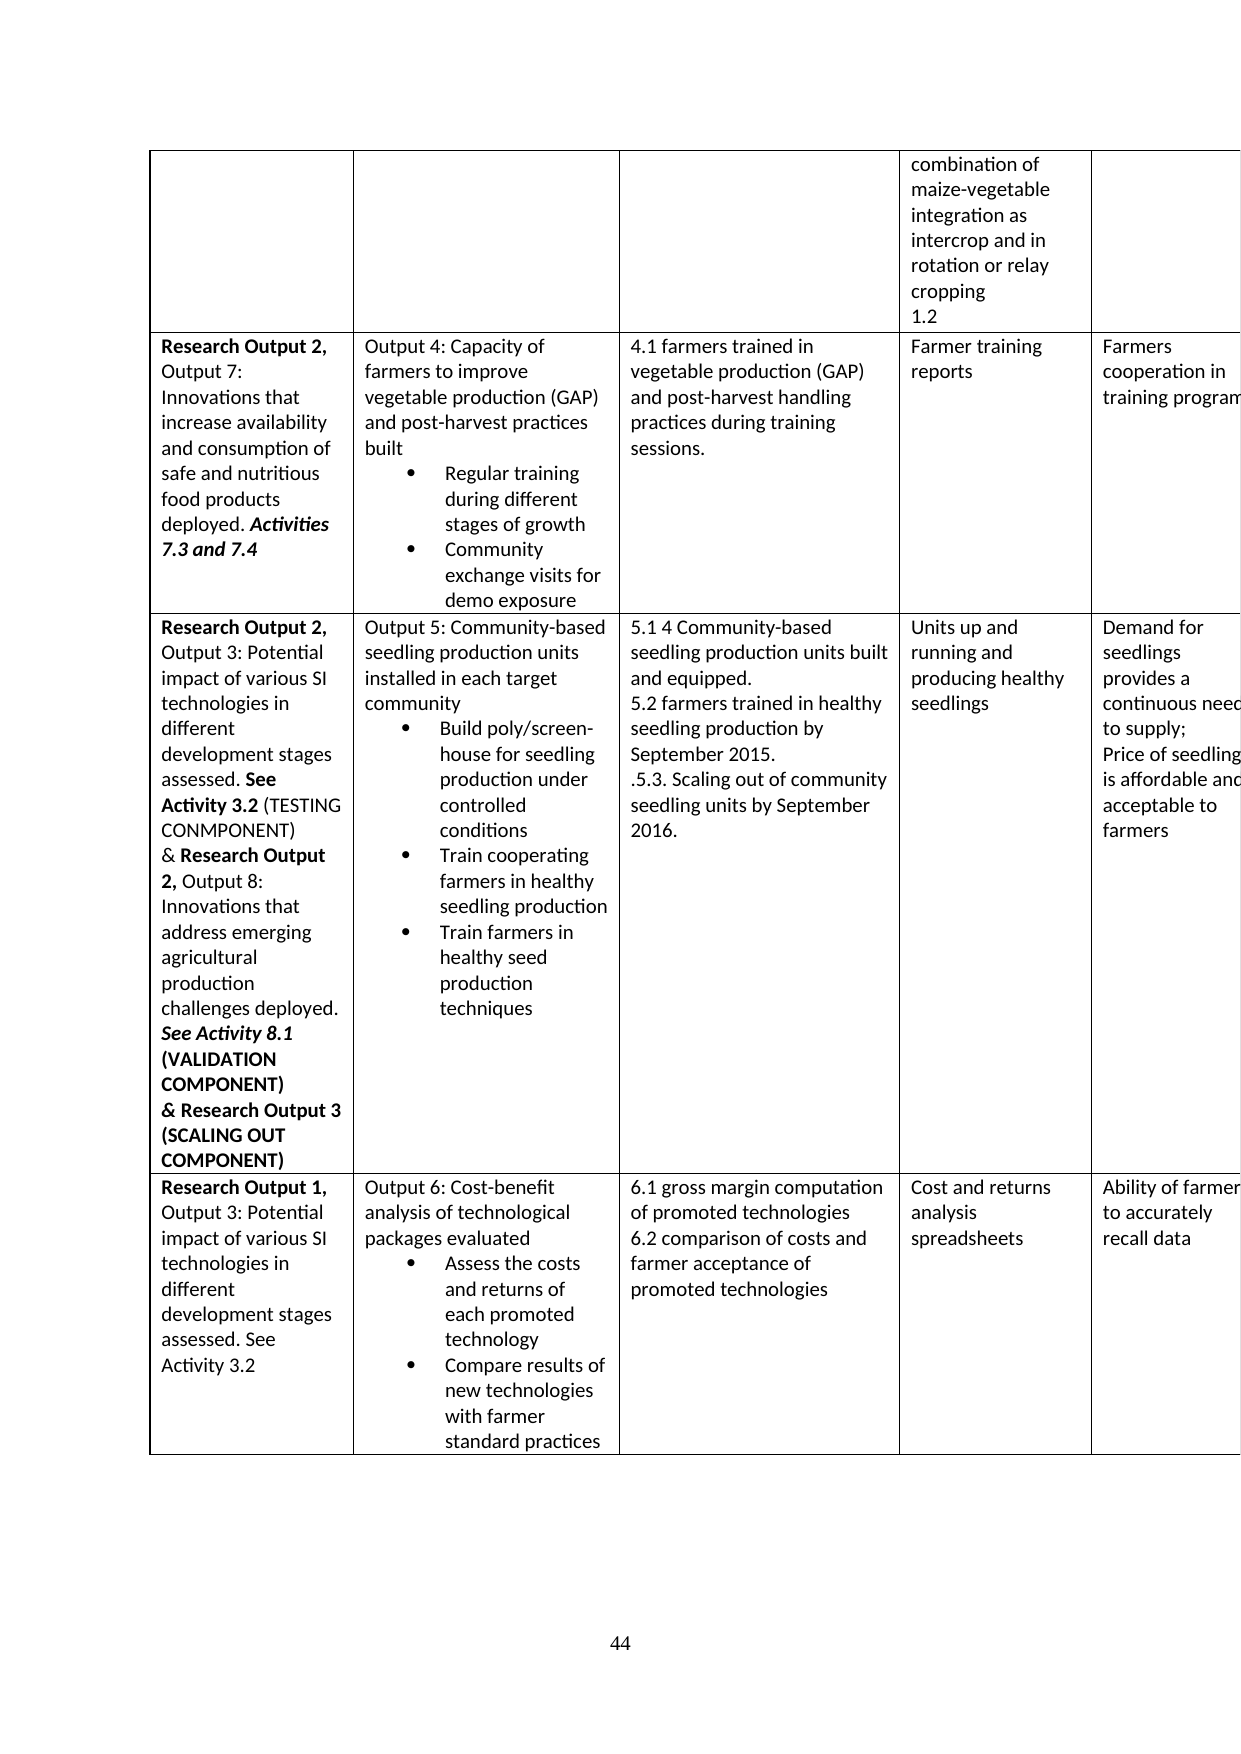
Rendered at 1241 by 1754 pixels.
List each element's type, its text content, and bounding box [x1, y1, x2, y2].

table_cell Ability of farmers to accurately recall data [1092, 1174, 1240, 1454]
table_cell 5.1 4 Community-based seedling production units built and equipped. 5.2 farmers trained in healthy seedling production by September 2015. .5.3. Scaling out of community seedling units by September 2016. [620, 614, 899, 1173]
table_cell 1.2 [900, 304, 1091, 332]
table_cell [151, 304, 353, 332]
table_cell Cost and returns analysis spreadsheets [900, 1174, 1091, 1454]
table_cell Research Output 2, Output 7: Innovations that increase availability and consumption of safe and nutritious food products deployed. Activities 7.3 and 7.4 [151, 333, 353, 613]
table_cell Demand for seedlings provides a continuous need to supply; Price of seedlings is affordable and acceptable to farmers [1092, 614, 1240, 1173]
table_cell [900, 151, 1091, 303]
table_cell [1092, 304, 1240, 332]
table_cell 6.1 gross margin computation of promoted technologies 6.2 comparison of costs and farmer acceptance of promoted technologies [620, 1174, 899, 1454]
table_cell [151, 151, 353, 303]
table_cell Output 4: Capacity of farmers to improve vegetable production (GAP) and post-harvest practices built Regular training during different stages of growth Community exchange visits for demo exposure [354, 333, 619, 613]
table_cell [354, 151, 619, 303]
table_cell 4.1 farmers trained in vegetable production (GAP) and post-harvest handling practices during training sessions. [620, 333, 899, 613]
table_cell Farmers cooperation in training programs [1092, 333, 1240, 613]
table_cell [620, 304, 899, 332]
table_cell Output 5: Community-based seedling production units installed in each target community Build poly/screen-house for seedling production under controlled conditions Train cooperating farmers in healthy seedling production Train farmers in healthy seed production techniques [354, 614, 619, 1173]
table_cell Units up and running and producing healthy seedlings [900, 614, 1091, 1173]
table_cell Output 6: Cost-benefit analysis of technological packages evaluated Assess the costs and returns of each promoted technology Compare results of new technologies with farmer standard practices [354, 1174, 619, 1454]
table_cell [1092, 151, 1240, 303]
table_cell Research Output 1, Output 3: Potential impact of various SI technologies in different development stages assessed. See Activity 3.2 [151, 1174, 353, 1454]
table_cell [354, 304, 619, 332]
table_cell Farmer training reports [900, 333, 1091, 613]
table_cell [620, 151, 899, 303]
table_cell Research Output 2, Output 3: Potential impact of various SI technologies in different development stages assessed. See Activity 3.2 (TESTING CONMPONENT) & Research Output 2, Output 8: Innovations that address emerging agricultural production challenges deployed. See Activity 8.1 (VALIDATION COMPONENT) & Research Output 3 (SCALING OUT COMPONENT) [151, 614, 353, 1173]
